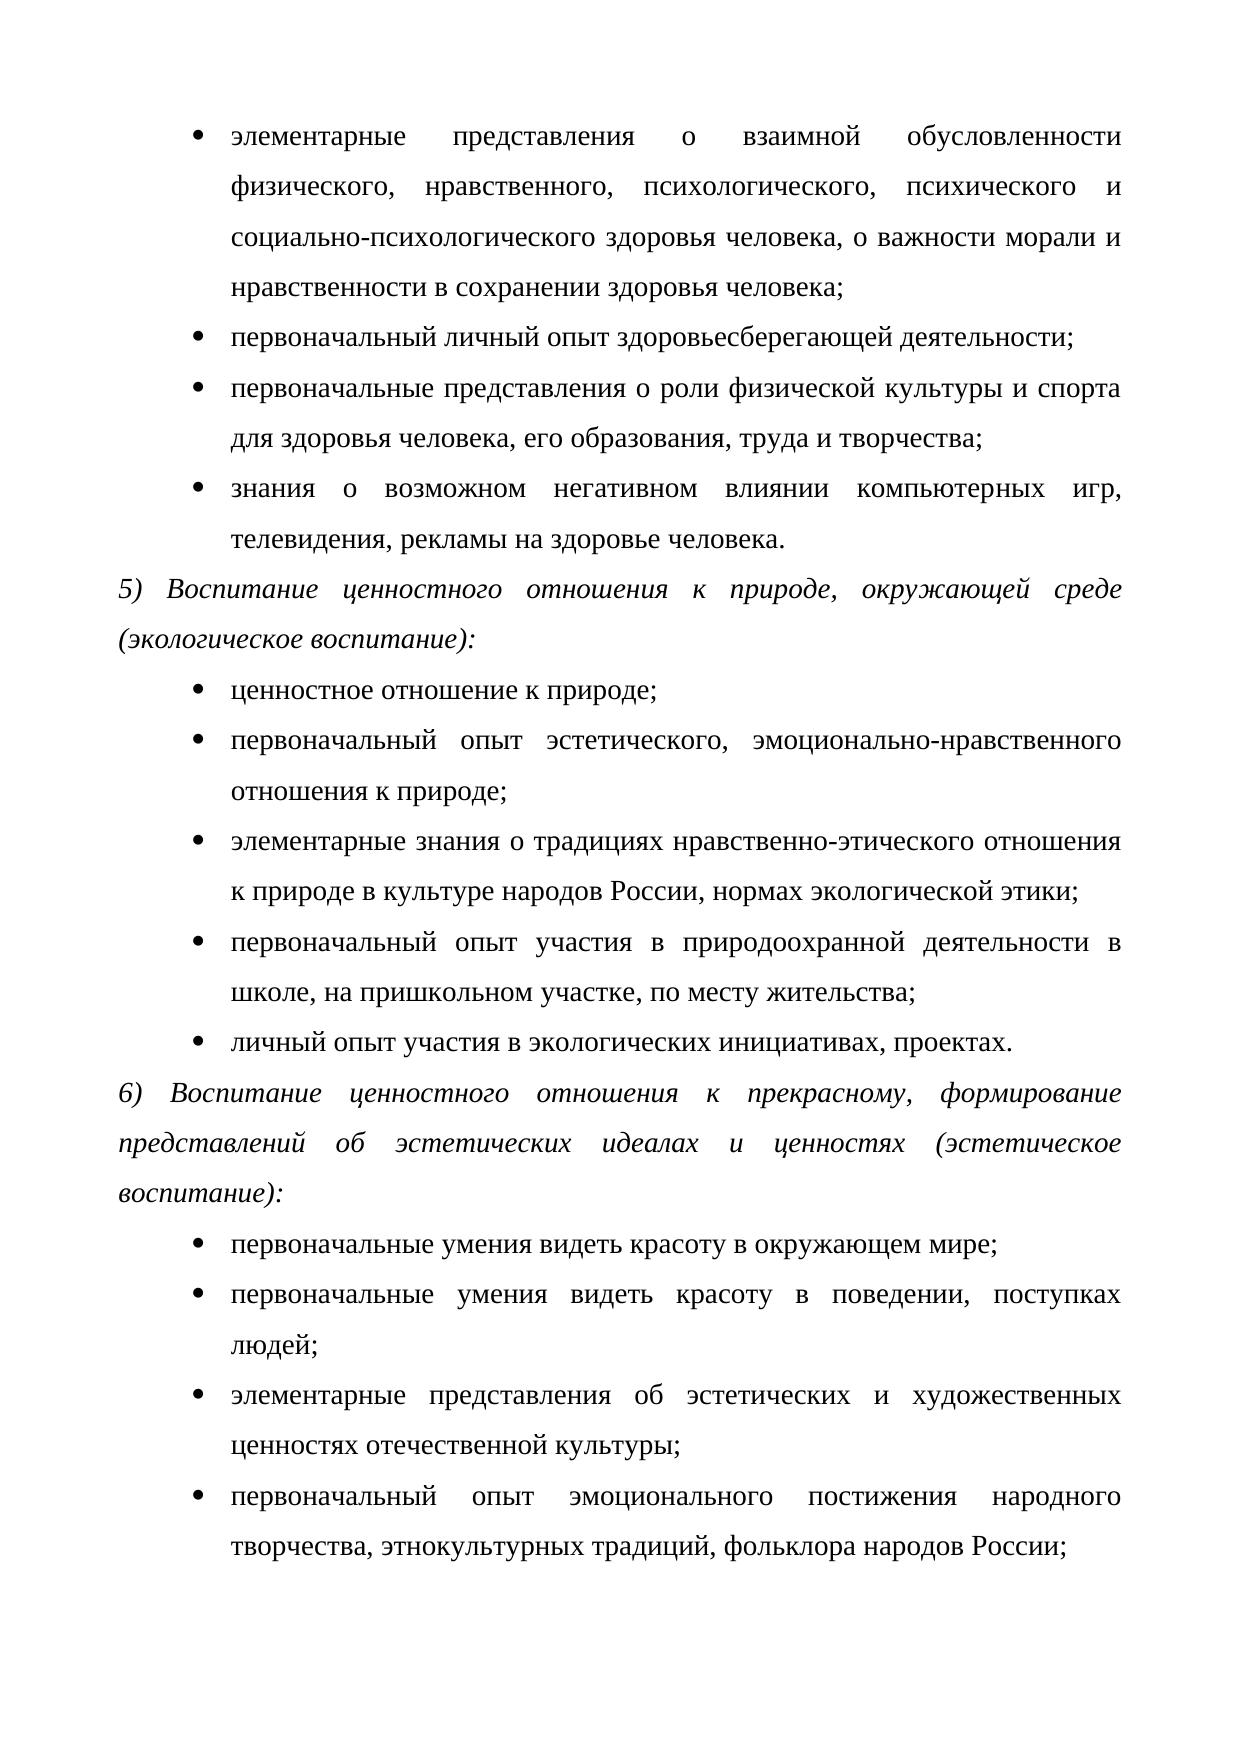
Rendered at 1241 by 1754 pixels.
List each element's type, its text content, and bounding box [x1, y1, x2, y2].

list первоначальный опыт участия в природоохранной деятельности в школе, на пришкольном участке, по месту жительства; [193, 924, 1122, 1008]
list ценностное отношение к природе; [193, 672, 1122, 706]
text 6) Воспитание ценностного отношения к прекрасному, формирование представлений об эстетических идеалах и ценностях (эстетическое воспитание): [118, 1075, 1122, 1209]
text 5) Воспитание ценностного отношения к природе, окружающей среде (экологическое воспитание): [118, 571, 1122, 655]
list элементарные представления о взаимной обусловленности физического, нравственного, психологического, психического и социально-психологического здоровья человека, о важности морали и нравственности в сохранении здоровья человека; [193, 118, 1122, 303]
list знания о возможном негативном влиянии компьютерных игр, телевидения, рекламы на здоровье человека. [193, 471, 1122, 554]
list первоначальные умения видеть красоту в поведении, поступках людей; [193, 1276, 1122, 1360]
list первоначальный опыт эмоционального постижения народного творчества, этнокультурных традиций, фольклора народов России; [193, 1478, 1122, 1562]
list элементарные знания о традициях нравственно-этического отношения к природе в культуре народов России, нормах экологической этики; [193, 823, 1122, 907]
list личный опыт участия в экологических инициативах, проектах. [193, 1024, 1122, 1058]
list первоначальный опыт эстетического, эмоционально-нравственного отношения к природе; [193, 722, 1122, 806]
list первоначальные умения видеть красоту в окружающем мире; [193, 1226, 1122, 1259]
list первоначальный личный опыт здоровьесберегающей деятельности; [193, 319, 1122, 353]
list первоначальные представления о роли физической культуры и спорта для здоровья человека, его образования, труда и творчества; [193, 370, 1122, 454]
list элементарные представления об эстетических и художественных ценностях отечественной культуры; [193, 1377, 1122, 1461]
